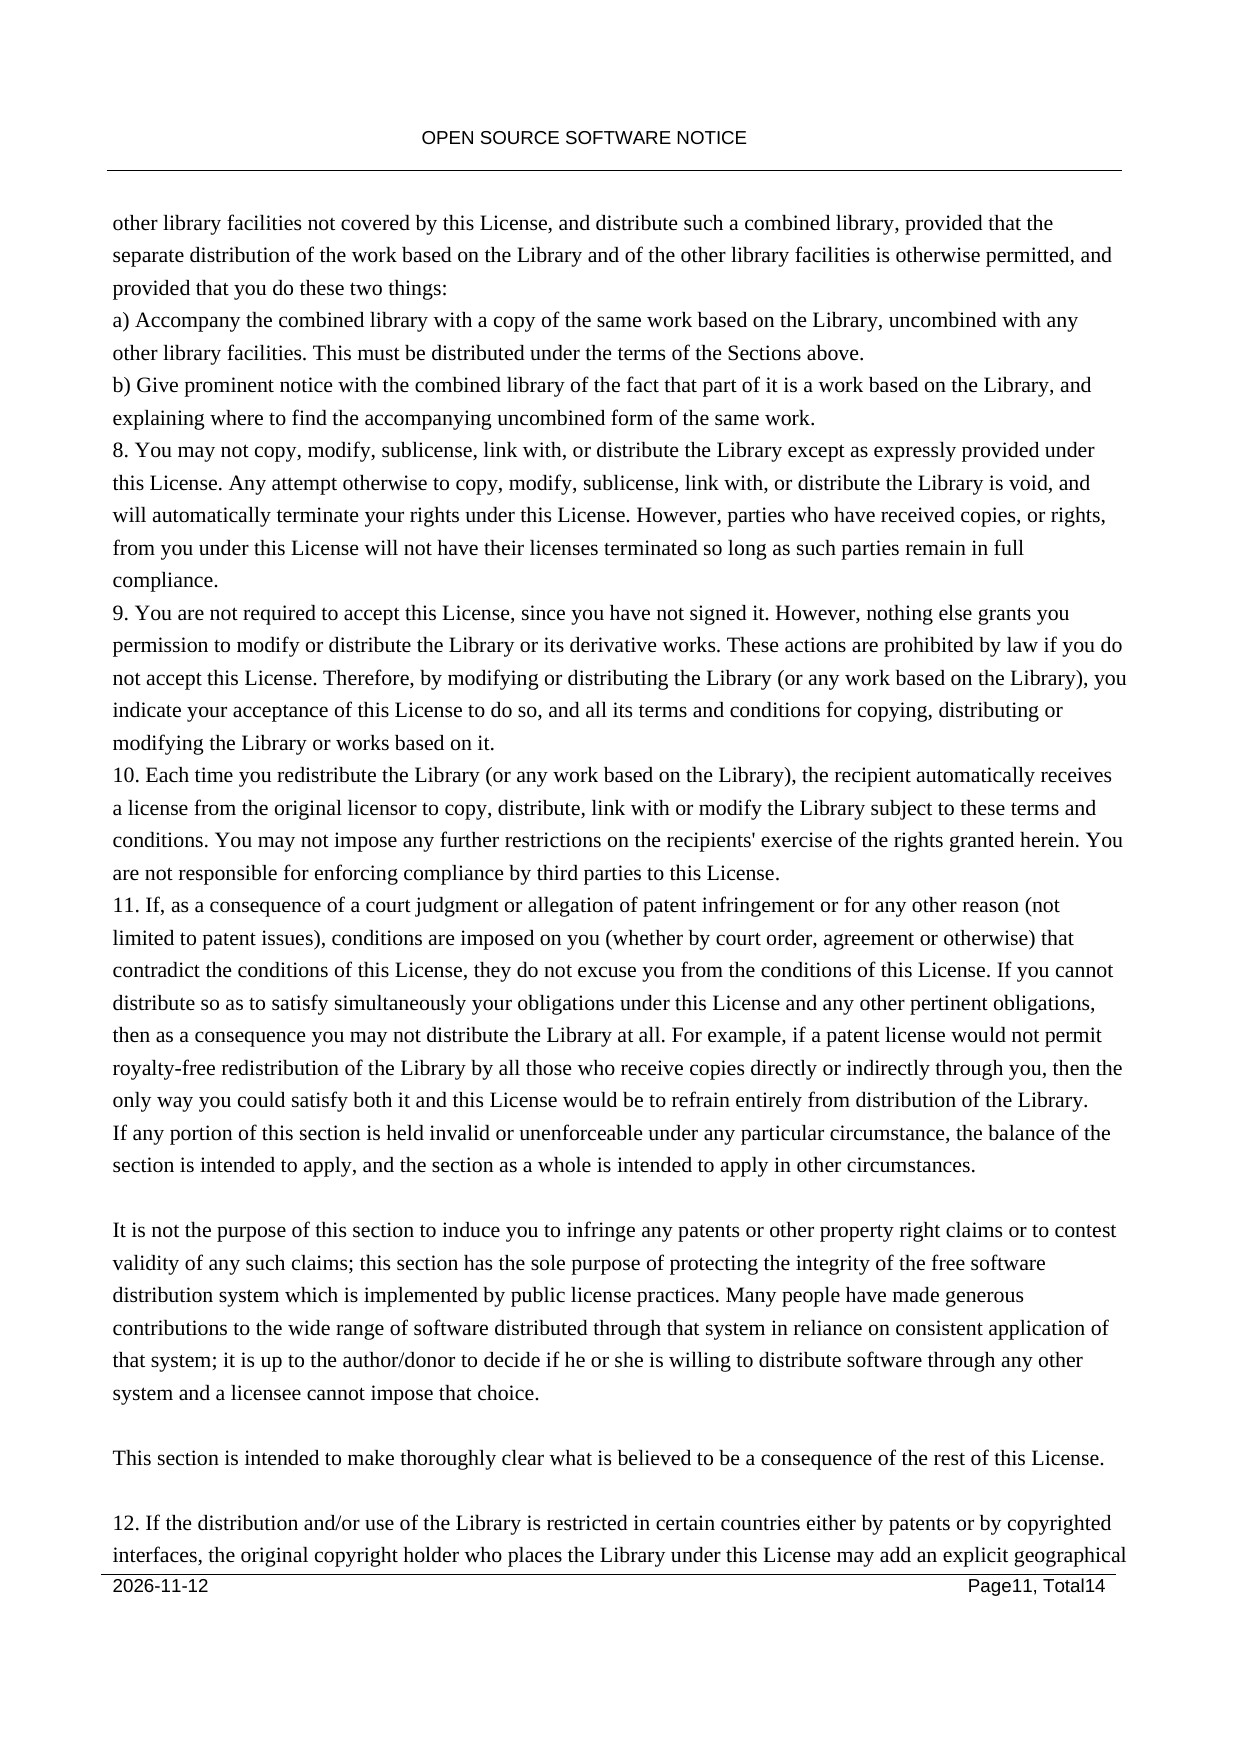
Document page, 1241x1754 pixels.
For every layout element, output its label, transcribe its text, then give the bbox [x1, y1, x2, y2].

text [112, 1506, 1128, 1571]
text It is not the purpose of this section to induce you to infringe any patents or other property right claims or to contest validity of any such claims; this section has the sole purpose of protecting the integrity of the free software distribution system which is implemented by public license practices. Many people have made generous contributions to the wide range of software distributed through that system in reliance on consistent application of that system; it is up to the author/donor to decide if he or she is willing to distribute software through any other system and a licensee cannot impose that choice. [112, 1214, 1128, 1409]
text This section is intended to make thoroughly clear what is believed to be a consequence of the rest of this License. [112, 1441, 1128, 1474]
text 10. Each time you redistribute the Library (or any work based on the Library), the recipient automatically receives a license from the original licensor to copy, distribute, link with or modify the Library subject to these terms and conditions. You may not impose any further restrictions on the recipients' exercise of the rights granted herein. You are not responsible for enforcing compliance by third parties to this License. [112, 759, 1128, 889]
text 8. You may not copy, modify, sublicense, link with, or distribute the Library except as expressly provided under this License. Any attempt otherwise to copy, modify, sublicense, link with, or distribute the Library is void, and will automatically terminate your rights under this License. However, parties who have received copies, or rights, from you under this License will not have their licenses terminated so long as such parties remain in full compliance. [112, 434, 1128, 596]
text a) Accompany the combined library with a copy of the same work based on the Library, uncombined with any other library facilities. This must be distributed under the terms of the Sections above. [112, 304, 1128, 369]
text If any portion of this section is held invalid or unenforceable under any particular circumstance, the balance of the section is intended to apply, and the section as a whole is intended to apply in other circumstances. [112, 1116, 1128, 1181]
text 11. If, as a consequence of a court judgment or allegation of patent infringement or for any other reason (not limited to patent issues), conditions are imposed on you (whether by court order, agreement or otherwise) that contradict the conditions of this License, they do not excuse you from the conditions of this License. If you cannot distribute so as to satisfy simultaneously your obligations under this License and any other pertinent obligations, then as a consequence you may not distribute the Library at all. For example, if a patent license would not permit royalty-free redistribution of the Library by all those who receive copies directly or indirectly through you, then the only way you could satisfy both it and this License would be to refrain entirely from distribution of the Library. [112, 889, 1128, 1116]
text b) Give prominent notice with the combined library of the fact that part of it is a work based on the Library, and explaining where to find the accompanying uncombined form of the same work. [112, 369, 1128, 434]
text 9. You are not required to accept this License, since you have not signed it. However, nothing else grants you permission to modify or distribute the Library or its derivative works. These actions are prohibited by law if you do not accept this License. Therefore, by modifying or distributing the Library (or any work based on the Library), you indicate your acceptance of this License to do so, and all its terms and conditions for copying, distributing or modifying the Library or works based on it. [112, 596, 1128, 759]
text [112, 206, 1128, 304]
